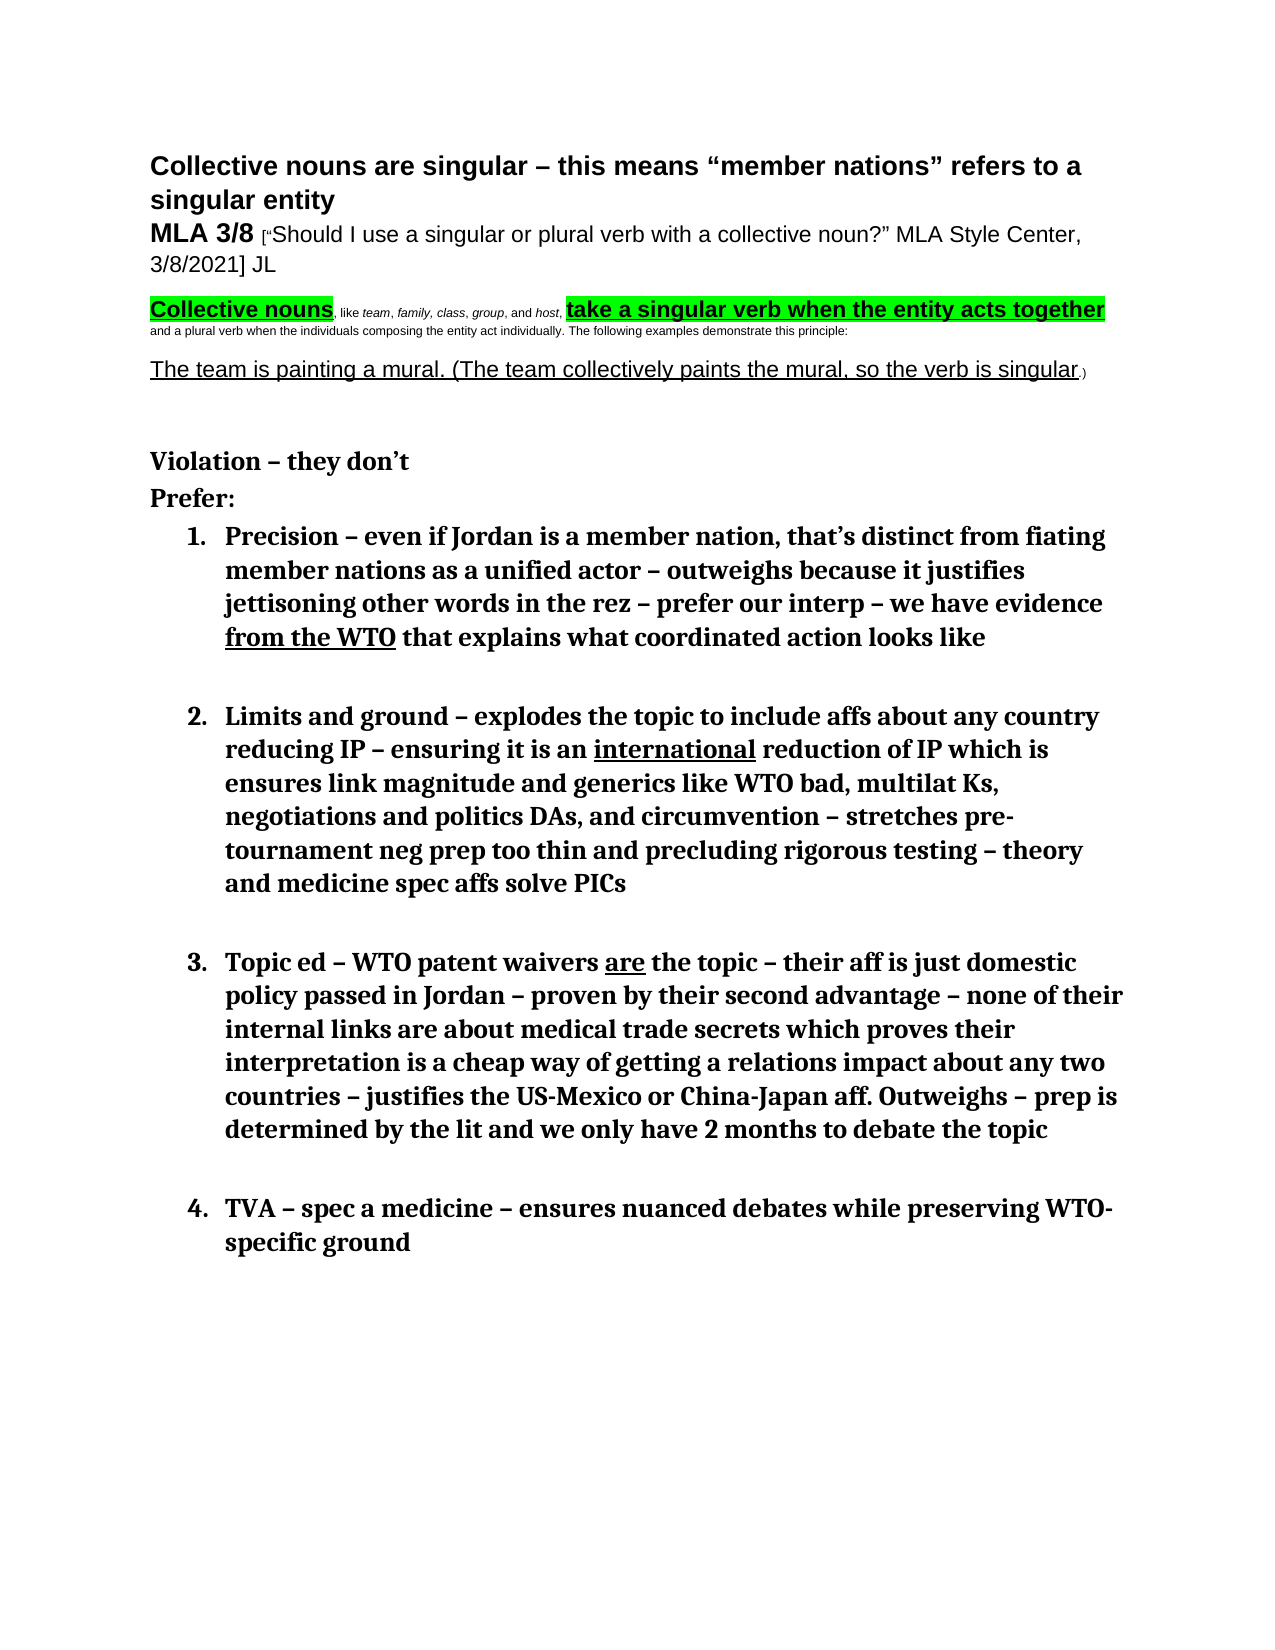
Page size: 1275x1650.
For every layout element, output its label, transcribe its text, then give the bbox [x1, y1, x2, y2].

list Limits and ground – explodes the topic to include affs about any country reducing IP – ensuring it is an international reduction of IP which is ensures link magnitude and generics like WTO bad, multilat Ks, negotiations and politics DAs, and circumvention – stretches pre-tournament neg prep too thin and precluding rigorous testing – theory and medicine spec affs solve PICs [187, 701, 1125, 899]
text Collective nouns, like team, family, class, group, and host, take a singular verb when the entity acts together and a plural verb when the individuals composing the entity act individually. The following examples demonstrate this principle: [150, 296, 1125, 338]
text The team is painting a mural. (The team collectively paints the mural, so the verb is singular.) [150, 356, 1125, 382]
text Violation – they don’t [150, 446, 1125, 477]
text Prefer: [150, 483, 1125, 515]
list Topic ed – WTO patent waivers are the topic – their aff is just domestic policy passed in Jordan – proven by their second advantage – none of their internal links are about medical trade secrets which proves their interpretation is a cheap way of getting a relations impact about any two countries – justifies the US-Mexico or China-Japan aff. Outweighs – prep is determined by the lit and we only have 2 months to debate the topic [187, 947, 1125, 1146]
text MLA 3/8 [“Should I use a singular or plural verb with a collective noun?” MLA Style Center, 3/8/2021] JL [150, 217, 1125, 277]
list TVA – spec a medicine – ensures nuanced debates while preserving WTO-specific ground [187, 1193, 1125, 1258]
list Precision – even if Jordan is a member nation, that’s distinct from fiating member nations as a unified actor – outweighs because it justifies jettisoning other words in the rez – prefer our interp – we have evidence from the WTO that explains what coordinated action looks like [187, 521, 1125, 653]
text Collective nouns are singular – this means “member nations” refers to a singular entity [150, 150, 1125, 215]
